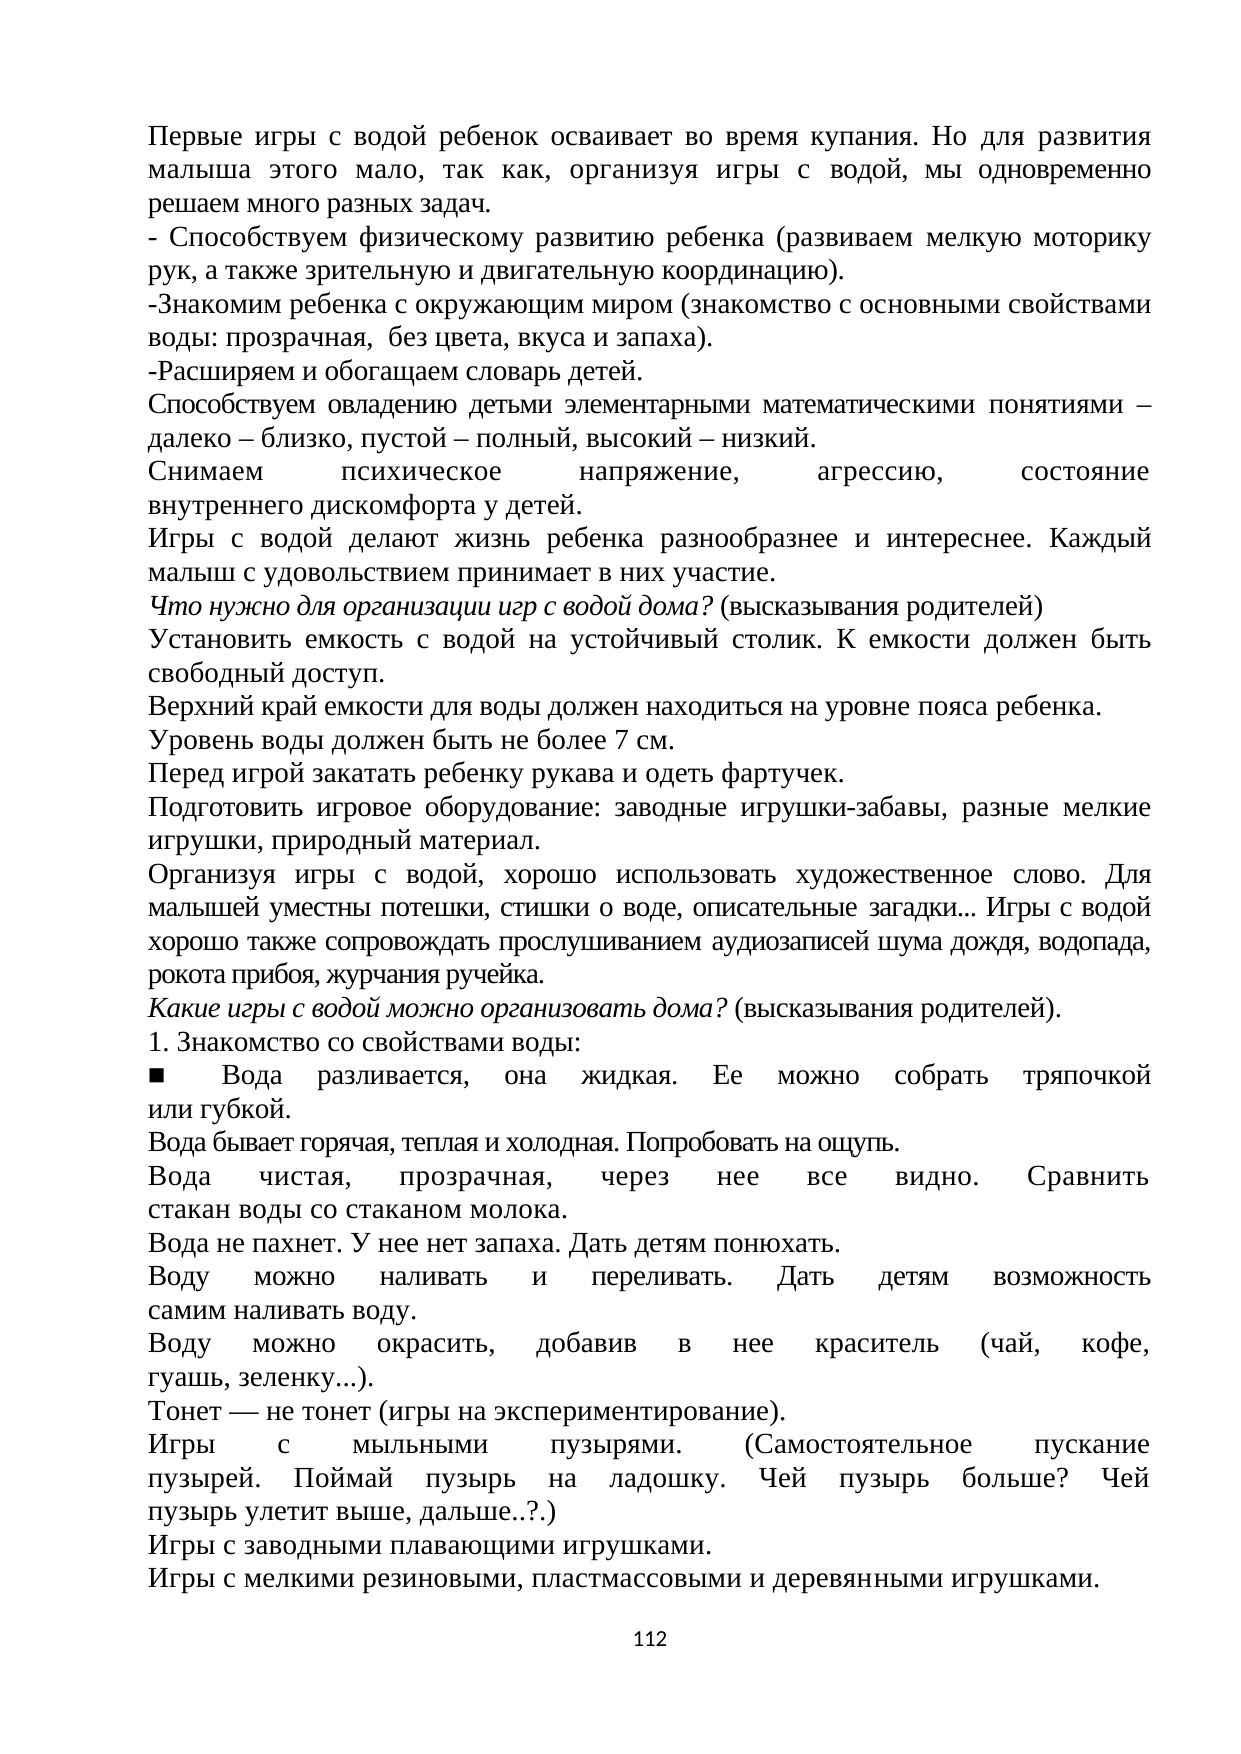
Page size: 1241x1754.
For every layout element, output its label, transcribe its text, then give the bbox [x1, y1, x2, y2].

text - Способствуем физическому развитию ребенка (развиваем мелкую моторику рук, а также зрительную и двигательную координацию). [148, 219, 1152, 286]
text 1. Знакомство со свойствами воды: [148, 1024, 1152, 1057]
text Способствуем овладению детьми элементарными математическими понятиями – далеко – близко, пустой – полный, высокий – низкий. [148, 386, 1152, 453]
text Что нужно для организации игр с водой дома? (высказывания родителей) [148, 588, 1152, 621]
text Тонет — не тонет (игры на экспериментирование). [148, 1393, 1152, 1426]
text ■ Вода разливается, она жидкая. Ее можно собрать тряпочкой или губкой. [148, 1057, 1152, 1124]
text Установить емкость с водой на устойчивый столик. К емкости должен быть свободный доступ. [148, 621, 1152, 688]
text Вода чистая, прозрачная, через нее все видно. Сравнить стакан воды со стаканом молока. [148, 1158, 1152, 1225]
text Подготовить игровое оборудование: заводные игрушки-забавы, разные мелкие игрушки, природный материал. [148, 789, 1152, 856]
text Перед игрой закатать ребенку рукава и одеть фартучек. [148, 755, 1152, 789]
text Игры с мыльными пузырями. (Самостоятельное пускание пузырей. Поймай пузырь на ладошку. Чей пузырь больше? Чей пузырь улетит выше, дальше..?.) [148, 1426, 1152, 1527]
text Организуя игры с водой, хорошо использовать художественное слово. Для малышей уместны потешки, стишки о воде, описательные загадки... Игры с водой хорошо также сопровождать прослушиванием аудиозаписей шума дождя, водопада, рокота прибоя, журчания ручейка. [148, 856, 1152, 990]
text Вода бывает горячая, теплая и холодная. Попробовать на ощупь. [148, 1124, 1152, 1158]
text Верхний край емкости для воды должен находиться на уровне пояса ребенка. [148, 688, 1152, 722]
text Вода не пахнет. У нее нет запаха. Дать детям понюхать. [148, 1225, 1152, 1258]
text -Знакомим ребенка с окружающим миром (знакомство с основными свойствами воды: прозрачная, без цвета, вкуса и запаха). [148, 286, 1152, 353]
text Воду можно окрасить, добавив в нее краситель (чай, кофе, гуашь, зеленку...). [148, 1326, 1152, 1393]
text Игры с заводными плавающими игрушками. [148, 1527, 1152, 1560]
text Снимаем психическое напряжение, агрессию, состояние внутреннего дискомфорта у детей. [148, 453, 1152, 521]
text Воду можно наливать и переливать. Дать детям возможность самим наливать воду. [148, 1258, 1152, 1326]
text Первые игры с водой ребенок осваивает во время купания. Но для развития малыша этого мало, так как, организуя игры с водой, мы одновременно решаем много разных задач. [148, 118, 1152, 219]
text Какие игры с водой можно организовать дома? (высказывания родителей). [148, 990, 1152, 1024]
text Игры с водой делают жизнь ребенка разнообразнее и интереснее. Каждый малыш с удовольствием принимает в них участие. [148, 521, 1152, 588]
text Игры с мелкими резиновыми, пластмассовыми и деревянными игрушками. [148, 1560, 1152, 1594]
text -Расширяем и обогащаем словарь детей. [148, 353, 1152, 386]
text Уровень воды должен быть не более 7 см. [148, 722, 1152, 755]
